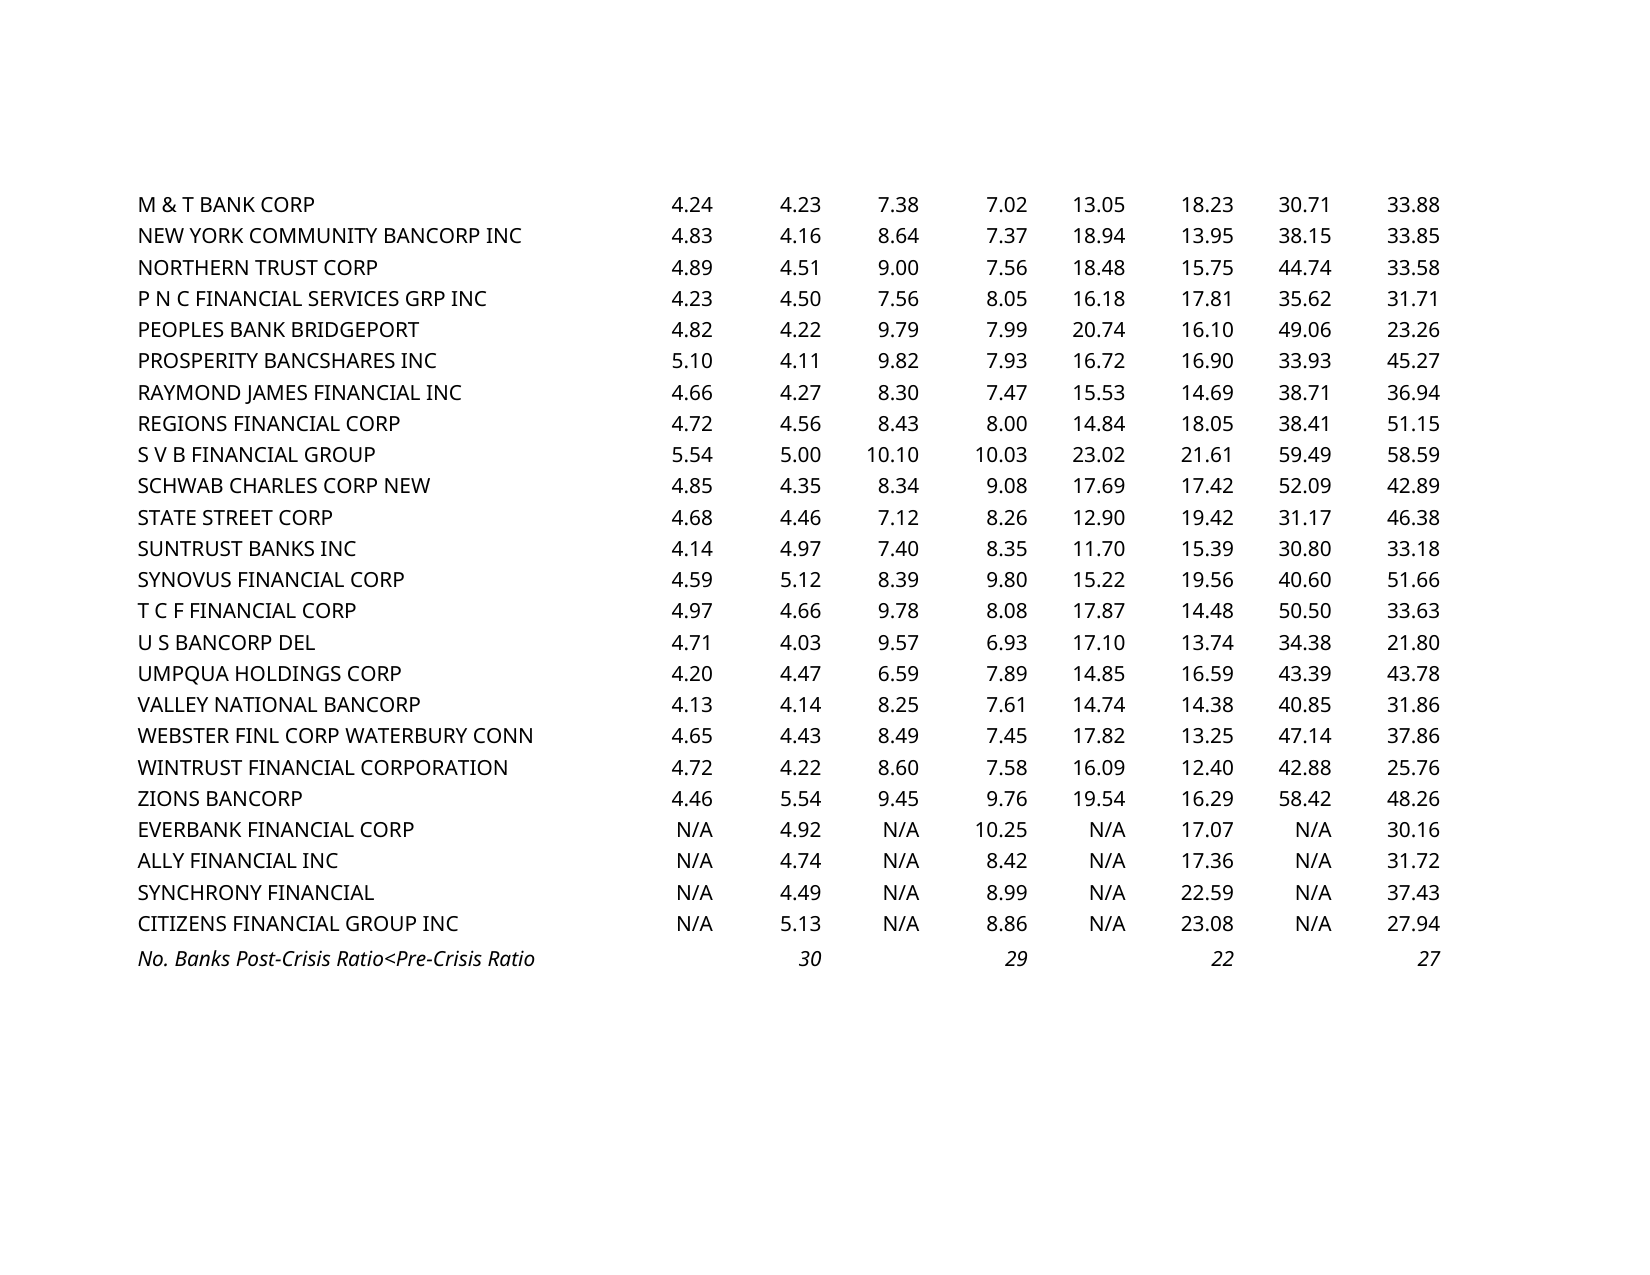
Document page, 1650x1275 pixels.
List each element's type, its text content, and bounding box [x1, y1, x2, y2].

table_cell RAYMOND JAMES FINANCIAL INC [126, 375, 626, 406]
table_cell 5.10 [626, 344, 724, 375]
table_cell 14.48 [1136, 594, 1245, 625]
table_cell 17.42 [1136, 469, 1245, 500]
table_cell 4.97 [626, 594, 724, 625]
table_cell 23.26 [1343, 312, 1451, 344]
table_cell M & T BANK CORP [126, 188, 626, 219]
table_cell 16.90 [1136, 344, 1245, 375]
table_cell 37.86 [1343, 719, 1451, 750]
table_cell 7.47 [930, 375, 1039, 406]
table_cell 4.50 [724, 281, 832, 312]
table_cell 16.72 [1039, 344, 1136, 375]
table_cell 38.41 [1245, 406, 1343, 437]
table_cell 33.93 [1245, 344, 1343, 375]
table_cell N/A [833, 813, 930, 844]
table_cell 19.56 [1136, 563, 1245, 594]
table_cell 4.82 [626, 312, 724, 344]
table_cell 8.49 [833, 719, 930, 750]
table_cell 8.26 [930, 500, 1039, 531]
table_cell 30.80 [1245, 531, 1343, 562]
table_cell 14.69 [1136, 375, 1245, 406]
table_cell U S BANCORP DEL [126, 625, 626, 656]
table_cell 4.71 [626, 625, 724, 656]
table_cell 16.29 [1136, 781, 1245, 812]
table_cell 50.50 [1245, 594, 1343, 625]
table_cell 4.56 [724, 406, 832, 437]
table_cell 8.99 [930, 875, 1039, 906]
table_cell 4.11 [724, 344, 832, 375]
table_cell 5.54 [626, 437, 724, 469]
table_cell 30.16 [1343, 813, 1451, 844]
table_cell PROSPERITY BANCSHARES INC [126, 344, 626, 375]
table_cell 4.16 [724, 219, 832, 250]
table_cell 18.05 [1136, 406, 1245, 437]
table_cell 42.89 [1343, 469, 1451, 500]
table_cell 30 [626, 938, 832, 973]
table_cell 10.10 [833, 437, 930, 469]
table_cell 42.88 [1245, 750, 1343, 781]
table_cell N/A [626, 844, 724, 875]
table_cell 7.38 [833, 188, 930, 219]
table_cell 16.10 [1136, 312, 1245, 344]
table_cell WINTRUST FINANCIAL CORPORATION [126, 750, 626, 781]
table_cell 52.09 [1245, 469, 1343, 500]
table_cell 31.86 [1343, 688, 1451, 719]
table_cell 5.00 [724, 437, 832, 469]
table_cell 4.43 [724, 719, 832, 750]
table_cell 45.27 [1343, 344, 1451, 375]
table_cell 8.60 [833, 750, 930, 781]
table_cell 9.82 [833, 344, 930, 375]
table_cell 10.25 [930, 813, 1039, 844]
table_cell 4.85 [626, 469, 724, 500]
table_cell 13.25 [1136, 719, 1245, 750]
table_cell 13.95 [1136, 219, 1245, 250]
table_cell N/A [626, 906, 724, 937]
table_cell 5.12 [724, 563, 832, 594]
table_cell SUNTRUST BANKS INC [126, 531, 626, 562]
table_cell 33.88 [1343, 188, 1451, 219]
table_cell 47.14 [1245, 719, 1343, 750]
table_cell 4.46 [626, 781, 724, 812]
table_cell 44.74 [1245, 250, 1343, 281]
table_cell 7.12 [833, 500, 930, 531]
table_cell 21.80 [1343, 625, 1451, 656]
table_cell 51.15 [1343, 406, 1451, 437]
table_cell 16.09 [1039, 750, 1136, 781]
table_cell 7.61 [930, 688, 1039, 719]
table_cell 7.45 [930, 719, 1039, 750]
table_cell 9.08 [930, 469, 1039, 500]
table_cell 40.60 [1245, 563, 1343, 594]
table_cell 4.51 [724, 250, 832, 281]
table_cell 27 [1245, 938, 1451, 973]
table_cell 37.43 [1343, 875, 1451, 906]
table_cell 58.42 [1245, 781, 1343, 812]
table_cell 4.74 [724, 844, 832, 875]
table_cell 4.66 [724, 594, 832, 625]
table_cell 43.39 [1245, 656, 1343, 687]
table_cell 8.08 [930, 594, 1039, 625]
table_cell No. Banks Post-Crisis Ratio<Pre-Crisis Ratio [126, 938, 626, 973]
table_cell 8.64 [833, 219, 930, 250]
table_cell NORTHERN TRUST CORP [126, 250, 626, 281]
table_cell 4.49 [724, 875, 832, 906]
table_cell 33.85 [1343, 219, 1451, 250]
table_cell N/A [1245, 875, 1343, 906]
table_cell 51.66 [1343, 563, 1451, 594]
table_cell 8.42 [930, 844, 1039, 875]
table_cell 38.15 [1245, 219, 1343, 250]
table_cell 7.56 [930, 250, 1039, 281]
table_cell 4.89 [626, 250, 724, 281]
table_cell 15.53 [1039, 375, 1136, 406]
table_cell 4.83 [626, 219, 724, 250]
table_cell 7.58 [930, 750, 1039, 781]
table_cell WEBSTER FINL CORP WATERBURY CONN [126, 719, 626, 750]
table_cell N/A [1039, 875, 1136, 906]
table_cell 25.76 [1343, 750, 1451, 781]
table_cell 4.23 [626, 281, 724, 312]
table_cell 33.58 [1343, 250, 1451, 281]
table_cell ALLY FINANCIAL INC [126, 844, 626, 875]
table_cell 4.59 [626, 563, 724, 594]
table_cell 20.74 [1039, 312, 1136, 344]
table_cell 5.13 [724, 906, 832, 937]
table_cell 10.03 [930, 437, 1039, 469]
table_cell 8.43 [833, 406, 930, 437]
table_cell 7.89 [930, 656, 1039, 687]
table_cell 4.46 [724, 500, 832, 531]
table_cell 14.84 [1039, 406, 1136, 437]
table_cell 4.72 [626, 406, 724, 437]
table_cell 7.37 [930, 219, 1039, 250]
table_cell N/A [626, 875, 724, 906]
table_cell 4.66 [626, 375, 724, 406]
table_cell 7.99 [930, 312, 1039, 344]
table_cell 4.13 [626, 688, 724, 719]
table_cell 17.36 [1136, 844, 1245, 875]
table_cell 9.76 [930, 781, 1039, 812]
table_cell 8.39 [833, 563, 930, 594]
table_cell 12.40 [1136, 750, 1245, 781]
table_cell REGIONS FINANCIAL CORP [126, 406, 626, 437]
table_cell N/A [833, 875, 930, 906]
table_cell 19.54 [1039, 781, 1136, 812]
table_cell 35.62 [1245, 281, 1343, 312]
table_cell 23.08 [1136, 906, 1245, 937]
table_cell 9.79 [833, 312, 930, 344]
table_cell SYNCHRONY FINANCIAL [126, 875, 626, 906]
table_cell 33.63 [1343, 594, 1451, 625]
table_cell N/A [1039, 813, 1136, 844]
table_cell NEW YORK COMMUNITY BANCORP INC [126, 219, 626, 250]
table_cell 34.38 [1245, 625, 1343, 656]
table_cell 9.45 [833, 781, 930, 812]
table_cell STATE STREET CORP [126, 500, 626, 531]
table_cell 18.23 [1136, 188, 1245, 219]
table_cell 4.14 [626, 531, 724, 562]
table_cell N/A [626, 813, 724, 844]
table_cell 4.92 [724, 813, 832, 844]
table_cell 15.22 [1039, 563, 1136, 594]
table_cell 31.17 [1245, 500, 1343, 531]
table_cell 4.22 [724, 750, 832, 781]
table_cell 14.85 [1039, 656, 1136, 687]
table_cell 7.40 [833, 531, 930, 562]
table_cell 46.38 [1343, 500, 1451, 531]
table_cell 4.97 [724, 531, 832, 562]
table_cell 8.30 [833, 375, 930, 406]
table_cell 33.18 [1343, 531, 1451, 562]
table_cell 14.38 [1136, 688, 1245, 719]
table_cell PEOPLES BANK BRIDGEPORT [126, 312, 626, 344]
table_cell 19.42 [1136, 500, 1245, 531]
table_cell 22.59 [1136, 875, 1245, 906]
table_cell SYNOVUS FINANCIAL CORP [126, 563, 626, 594]
table_cell 31.72 [1343, 844, 1451, 875]
table_cell 4.23 [724, 188, 832, 219]
table_cell 31.71 [1343, 281, 1451, 312]
table_cell 8.25 [833, 688, 930, 719]
table_cell 59.49 [1245, 437, 1343, 469]
table_cell 4.14 [724, 688, 832, 719]
table_cell 40.85 [1245, 688, 1343, 719]
table_cell 4.24 [626, 188, 724, 219]
table_cell 9.57 [833, 625, 930, 656]
table_cell 9.78 [833, 594, 930, 625]
table_cell S V B FINANCIAL GROUP [126, 437, 626, 469]
table_cell 9.00 [833, 250, 930, 281]
table_cell 7.02 [930, 188, 1039, 219]
table_cell 8.86 [930, 906, 1039, 937]
table_cell 8.35 [930, 531, 1039, 562]
table_cell N/A [1245, 813, 1343, 844]
table_cell 12.90 [1039, 500, 1136, 531]
table_cell 4.22 [724, 312, 832, 344]
table_cell 18.94 [1039, 219, 1136, 250]
table_cell 21.61 [1136, 437, 1245, 469]
table_cell 8.00 [930, 406, 1039, 437]
table_cell 17.87 [1039, 594, 1136, 625]
table_cell 16.59 [1136, 656, 1245, 687]
table_cell 7.56 [833, 281, 930, 312]
table_cell 16.18 [1039, 281, 1136, 312]
table_cell 17.82 [1039, 719, 1136, 750]
table_cell ZIONS BANCORP [126, 781, 626, 812]
table_cell 14.74 [1039, 688, 1136, 719]
table_cell 17.81 [1136, 281, 1245, 312]
table_cell 4.35 [724, 469, 832, 500]
table_cell 58.59 [1343, 437, 1451, 469]
table_cell 27.94 [1343, 906, 1451, 937]
table_cell 15.39 [1136, 531, 1245, 562]
table_cell P N C FINANCIAL SERVICES GRP INC [126, 281, 626, 312]
table_cell VALLEY NATIONAL BANCORP [126, 688, 626, 719]
table_cell N/A [833, 906, 930, 937]
table_cell 7.93 [930, 344, 1039, 375]
table_cell CITIZENS FINANCIAL GROUP INC [126, 906, 626, 937]
table_cell 4.20 [626, 656, 724, 687]
table_cell 17.69 [1039, 469, 1136, 500]
table_cell 29 [833, 938, 1039, 973]
table_cell 36.94 [1343, 375, 1451, 406]
table_cell 13.05 [1039, 188, 1136, 219]
table_cell 38.71 [1245, 375, 1343, 406]
table_cell 17.10 [1039, 625, 1136, 656]
table_cell 22 [1039, 938, 1245, 973]
table_cell N/A [1245, 906, 1343, 937]
table_cell 4.27 [724, 375, 832, 406]
table_cell 18.48 [1039, 250, 1136, 281]
table_cell 49.06 [1245, 312, 1343, 344]
table_cell EVERBANK FINANCIAL CORP [126, 813, 626, 844]
table_cell 30.71 [1245, 188, 1343, 219]
table_cell N/A [833, 844, 930, 875]
table_cell 13.74 [1136, 625, 1245, 656]
table_cell 23.02 [1039, 437, 1136, 469]
table_cell N/A [1039, 844, 1136, 875]
table_cell 4.68 [626, 500, 724, 531]
table_cell N/A [1245, 844, 1343, 875]
table_cell 4.72 [626, 750, 724, 781]
table_cell 4.47 [724, 656, 832, 687]
table_cell UMPQUA HOLDINGS CORP [126, 656, 626, 687]
table_cell N/A [1039, 906, 1136, 937]
table_cell 11.70 [1039, 531, 1136, 562]
table_cell T C F FINANCIAL CORP [126, 594, 626, 625]
table_cell 17.07 [1136, 813, 1245, 844]
table_cell 4.03 [724, 625, 832, 656]
table_cell 8.34 [833, 469, 930, 500]
table_cell 48.26 [1343, 781, 1451, 812]
table_cell 9.80 [930, 563, 1039, 594]
table_cell SCHWAB CHARLES CORP NEW [126, 469, 626, 500]
table_cell 8.05 [930, 281, 1039, 312]
table_cell 15.75 [1136, 250, 1245, 281]
table_cell 6.93 [930, 625, 1039, 656]
table_cell 43.78 [1343, 656, 1451, 687]
table_cell 6.59 [833, 656, 930, 687]
table_cell 5.54 [724, 781, 832, 812]
table_cell 4.65 [626, 719, 724, 750]
